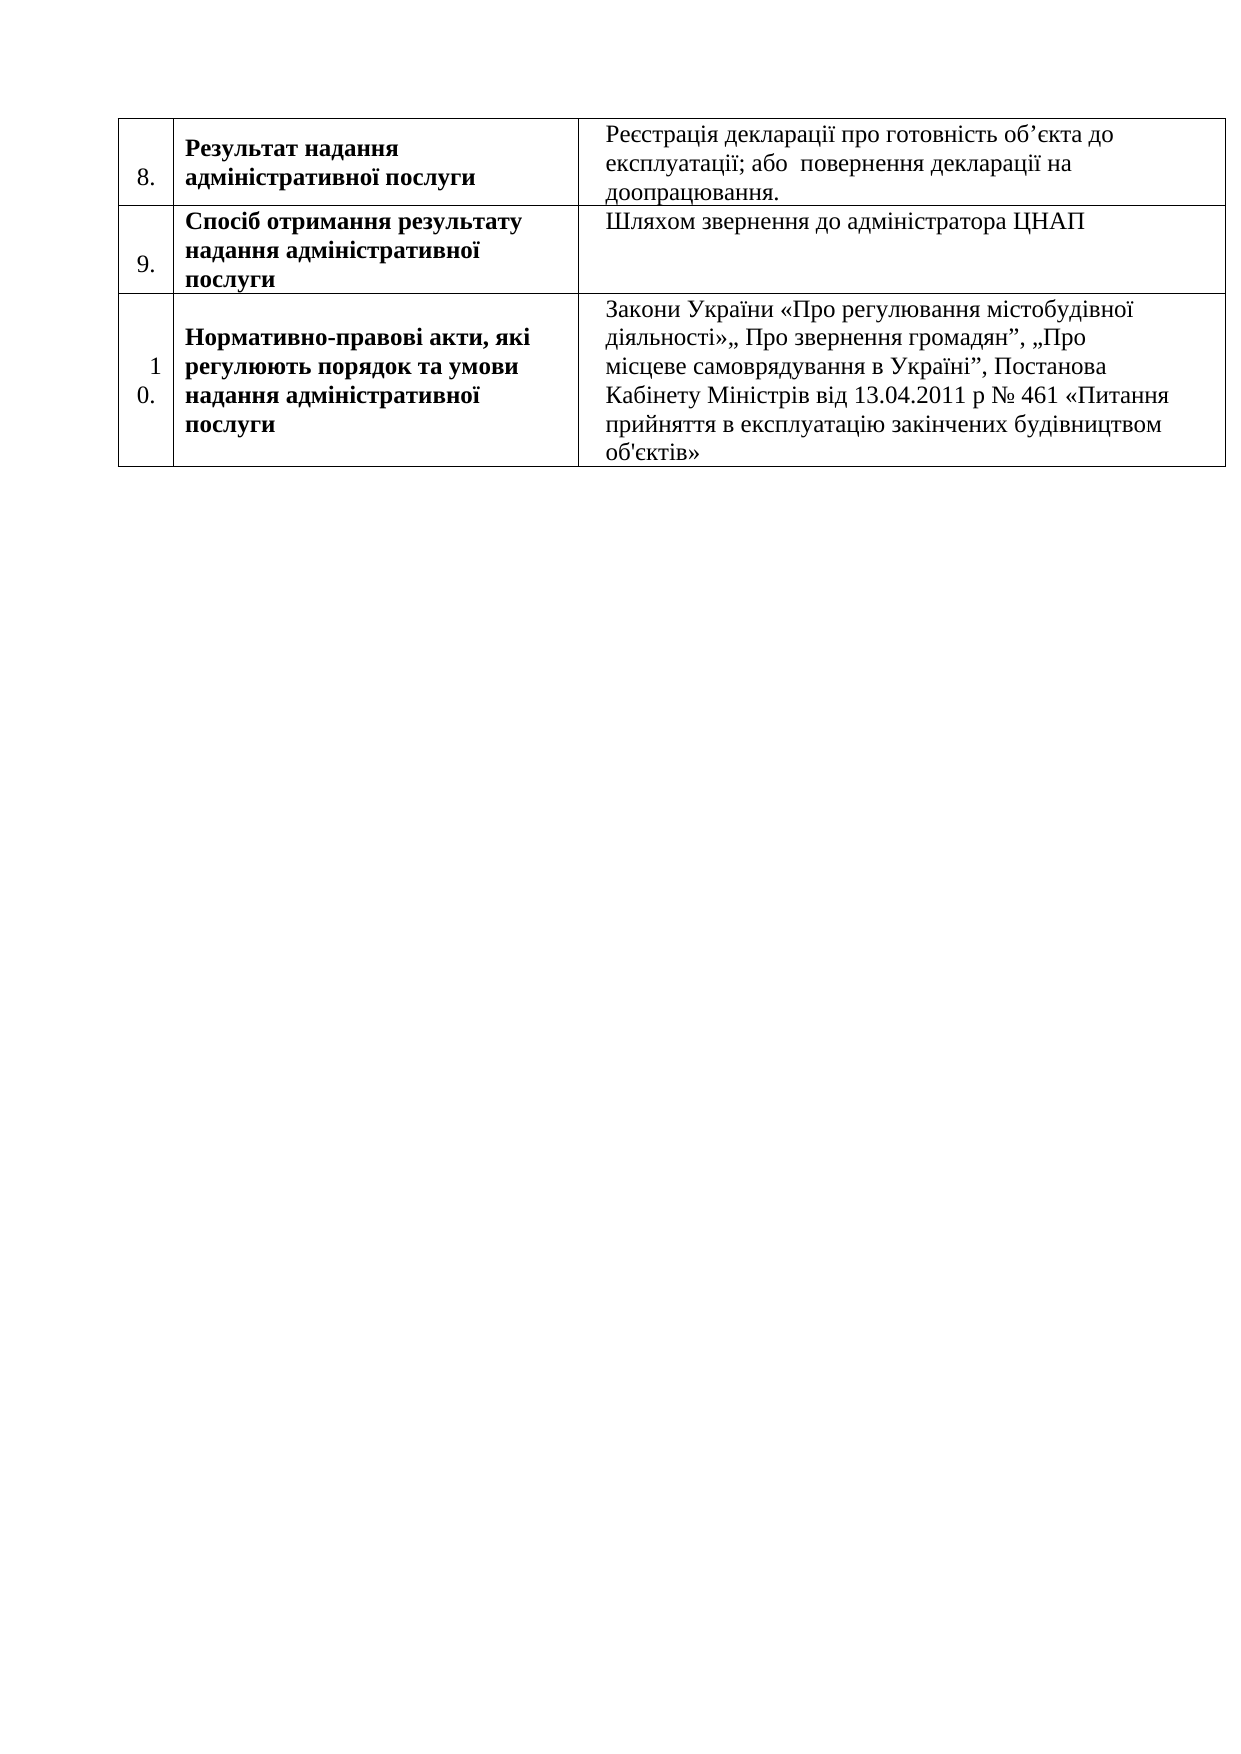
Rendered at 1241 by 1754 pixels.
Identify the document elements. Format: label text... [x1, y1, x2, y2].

table_cell Реєстрація декларації про готовність об’єкта до експлуатації; або повернення декларації на доопрацювання. [579, 119, 1225, 205]
table_cell 9. [119, 206, 173, 293]
table_cell Закони України «Про регулювання містобудівної діяльності»„ Про звернення громадян”, „Про місцеве самоврядування в Україні”, Постанова Кабінету Міністрів від 13.04.2011 р № 461 «Питання прийняття в експлуатацію закінчених будівництвом об'єктів» [579, 294, 1225, 466]
table_cell 10. [119, 294, 173, 466]
table_cell Результат надання адміністративної послуги [174, 119, 578, 205]
table_cell Спосіб отримання результату надання адміністративної послуги [174, 206, 578, 293]
table_cell 8. [119, 119, 173, 205]
table_cell Нормативно-правові акти, які регулюють порядок та умови надання адміністративної послуги [174, 294, 578, 466]
table_cell Шляхом звернення до адміністратора ЦНАП [579, 206, 1225, 293]
